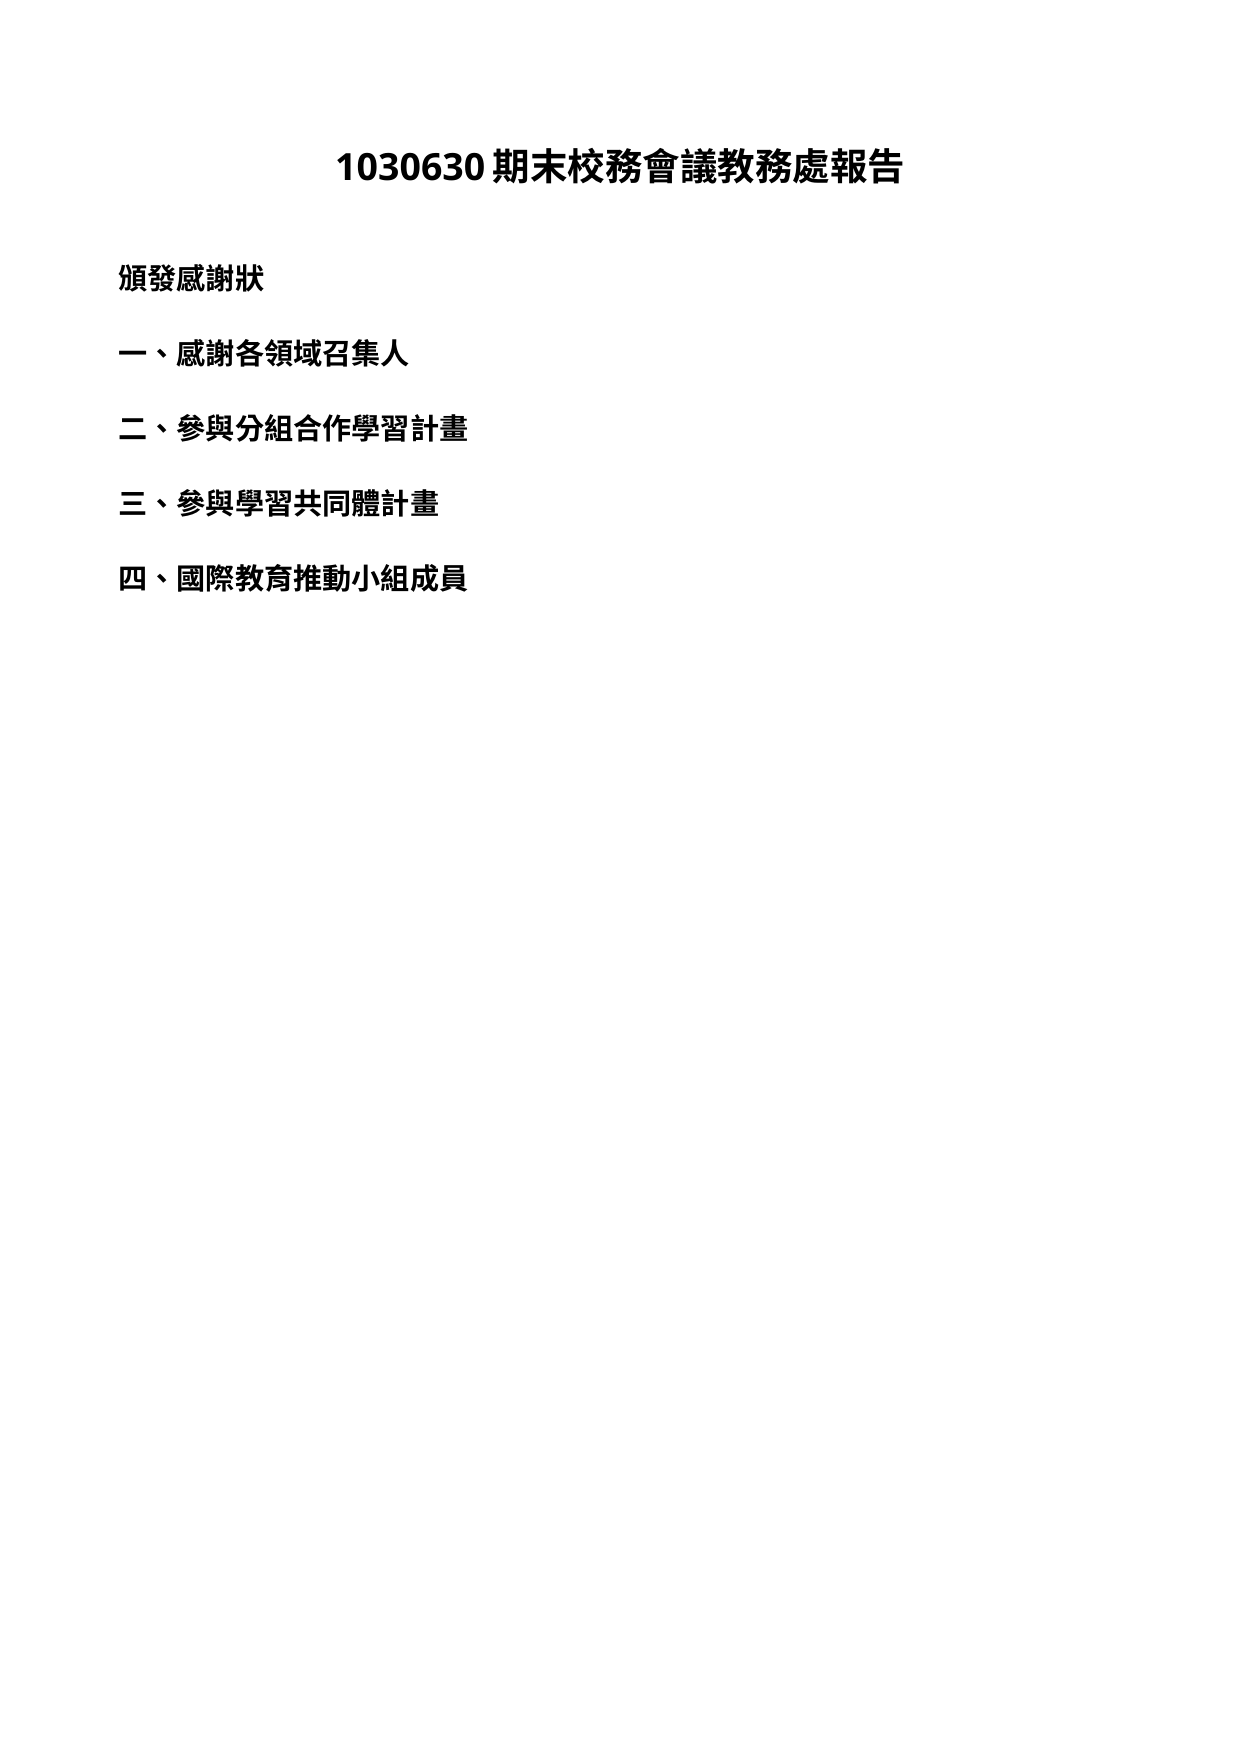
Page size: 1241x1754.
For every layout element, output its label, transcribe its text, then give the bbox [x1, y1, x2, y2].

text 三、參與學習共同體計畫 [118, 464, 1122, 539]
text 一、感謝各領域召集人 [118, 314, 1122, 389]
text 四、國際教育推動小組成員 [118, 539, 1122, 614]
text 1030630期末校務會議教務處報告 [118, 127, 1122, 202]
text 二、參與分組合作學習計畫 [118, 389, 1122, 464]
text 頒發感謝狀 [118, 239, 1122, 314]
